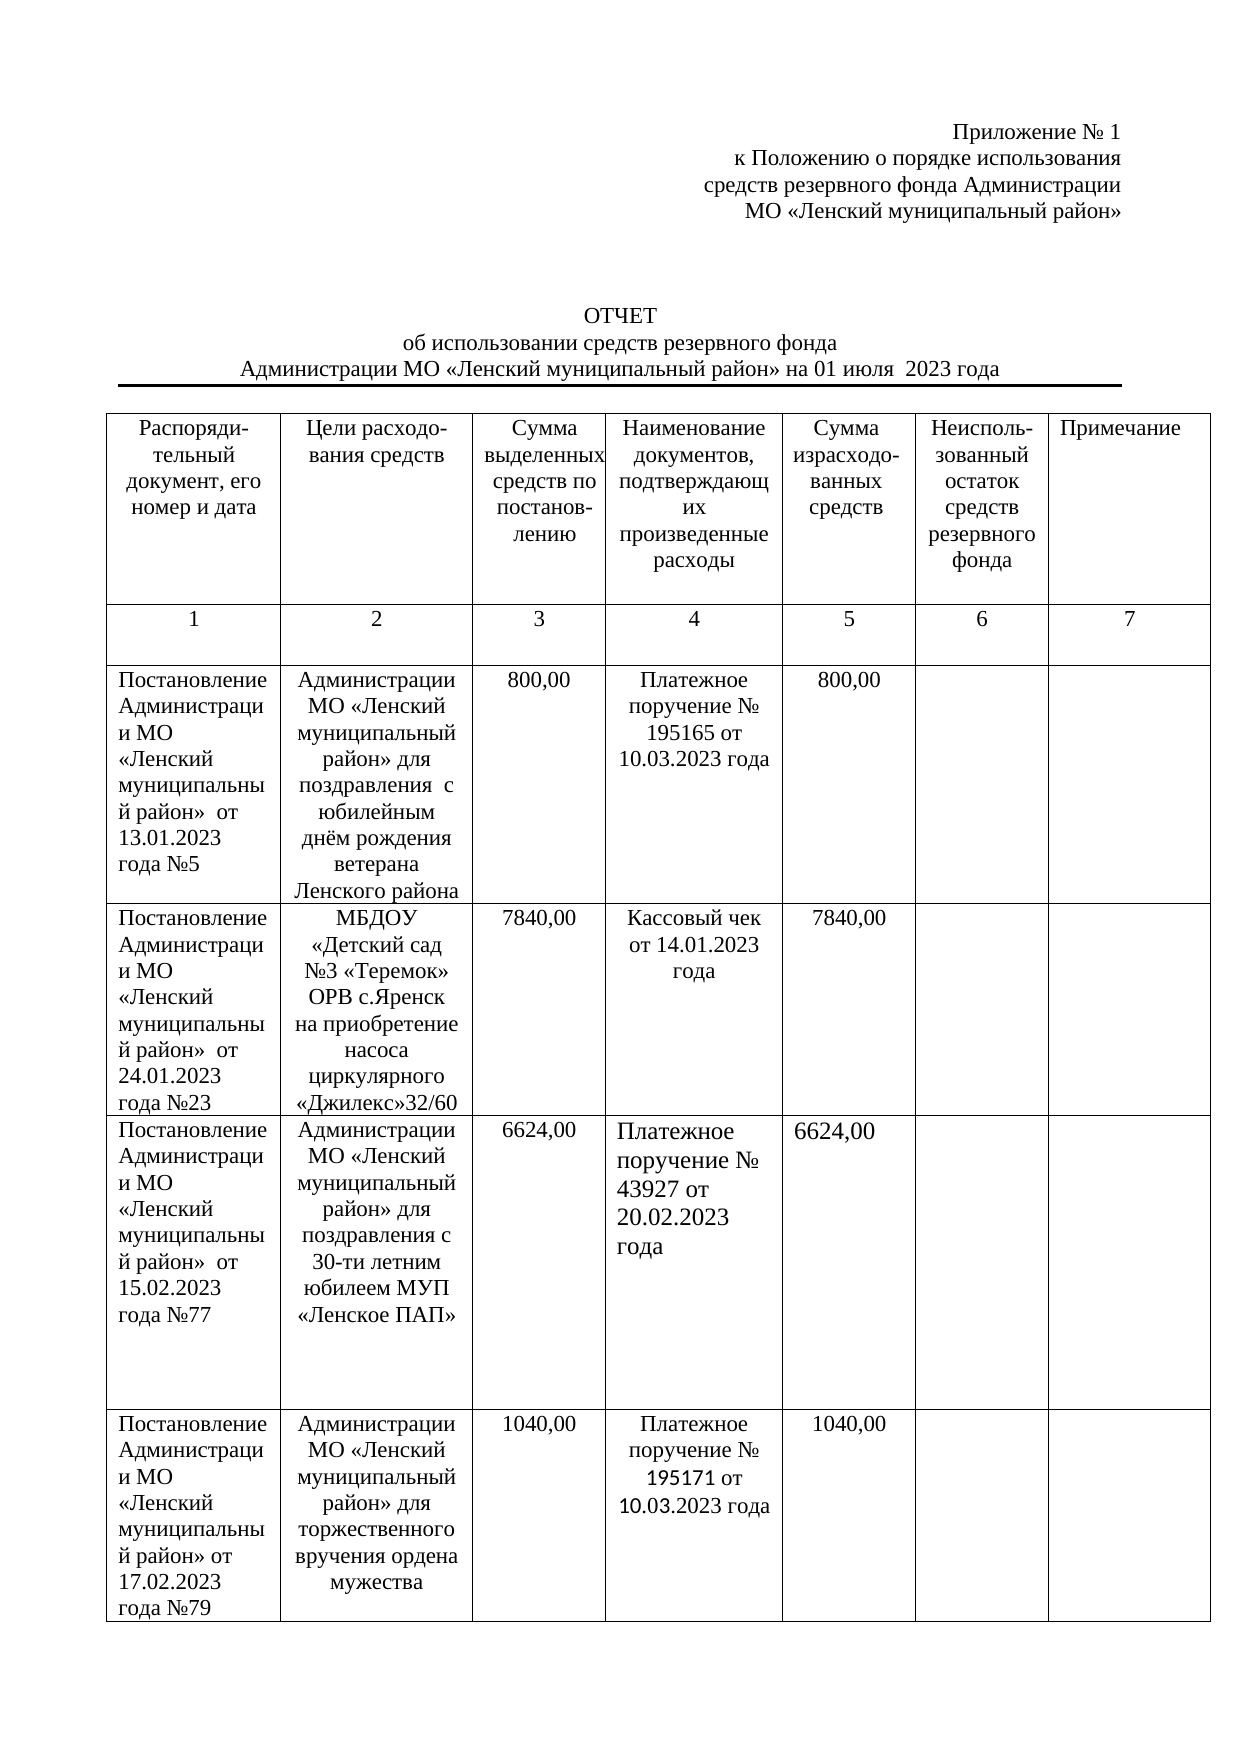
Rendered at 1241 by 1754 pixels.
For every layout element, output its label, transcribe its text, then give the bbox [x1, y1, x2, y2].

table_cell 4 [606, 605, 782, 665]
table_cell Постановление Администрации МО «Ленский муниципальный район» от 17.02.2023 года №79 [107, 1410, 280, 1621]
table_cell [916, 666, 1048, 903]
text об использовании средств резервного фонда [118, 329, 1122, 355]
table_cell 7840,00 [473, 904, 605, 1115]
text Приложение № 1 [118, 118, 1122, 144]
text средств резервного фонда Администрации [118, 171, 1122, 197]
table_cell Постановление Администрации МО «Ленский муниципальный район» от 13.01.2023 года №5 [107, 666, 280, 903]
table_cell [916, 1116, 1048, 1409]
table_cell Администрации МО «Ленский муниципальный район» для поздравления с 30-ти летним юбилеем МУП «Ленское ПАП» [281, 1116, 472, 1409]
table_header Сумма выделенных средств по постанов-лению [473, 414, 605, 604]
table_cell 3 [473, 605, 605, 665]
table_cell Платежное поручение № 195171 от 10.03.2023 года [606, 1410, 782, 1621]
table_header Цели расходо-вания средств [281, 414, 472, 604]
table_header Неисполь-зованный остаток средств резервного фонда [916, 414, 1048, 604]
table_cell 800,00 [783, 666, 915, 903]
table_cell [1049, 666, 1210, 903]
table_cell 6 [916, 605, 1048, 665]
table_cell 7840,00 [783, 904, 915, 1115]
table_cell Администрации МО «Ленский муниципальный район» для торжественного вручения ордена мужества [281, 1410, 472, 1621]
table_header Наименование документов, подтверждающих произведенные расходы [606, 414, 782, 604]
table_cell Постановление Администрации МО «Ленский муниципальный район» от 15.02.2023 года №77 [107, 1116, 280, 1409]
table_header Сумма израсходо-ванных средств [783, 414, 915, 604]
table_cell [1049, 904, 1210, 1115]
table_cell 2 [281, 605, 472, 665]
table_cell 1 [107, 605, 280, 665]
table_cell Платежное поручение № 43927 от 20.02.2023 года [606, 1116, 782, 1409]
table_cell Постановление Администрации МО «Ленский муниципальный район» от 24.01.2023 года №23 [107, 904, 280, 1115]
text Администрации МО «Ленский муниципальный район» на 01 июля 2023 года [118, 355, 1122, 384]
table_cell Платежное поручение № 195165 от 10.03.2023 года [606, 666, 782, 903]
text к Положению о порядке использования [118, 144, 1122, 171]
table_cell [916, 1410, 1048, 1621]
table_cell 7 [1049, 605, 1210, 665]
table_header Распоряди-тельный документ, его номер и дата [107, 414, 280, 604]
table_cell 5 [783, 605, 915, 665]
table_cell 1040,00 [473, 1410, 605, 1621]
table_cell 6624,00 [473, 1116, 605, 1409]
table_cell МБДОУ «Детский сад №3 «Теремок» ОРВ с.Яренск на приобретение насоса циркулярного «Джилекс»32/60 [281, 904, 472, 1115]
table_cell [1049, 1116, 1210, 1409]
table_cell 6624,00 [783, 1116, 915, 1409]
table_cell 1040,00 [783, 1410, 915, 1621]
text ОТЧЕТ [118, 303, 1122, 329]
table_cell Кассовый чек от 14.01.2023 года [606, 904, 782, 1115]
text МО «Ленский муниципальный район» [118, 197, 1122, 223]
table_header Примечание [1049, 414, 1210, 604]
table_cell [1049, 1410, 1210, 1621]
table_cell 800,00 [473, 666, 605, 903]
table_cell Администрации МО «Ленский муниципальный район» для поздравления с юбилейным днём рождения ветерана Ленского района [281, 666, 472, 903]
table_cell [916, 904, 1048, 1115]
